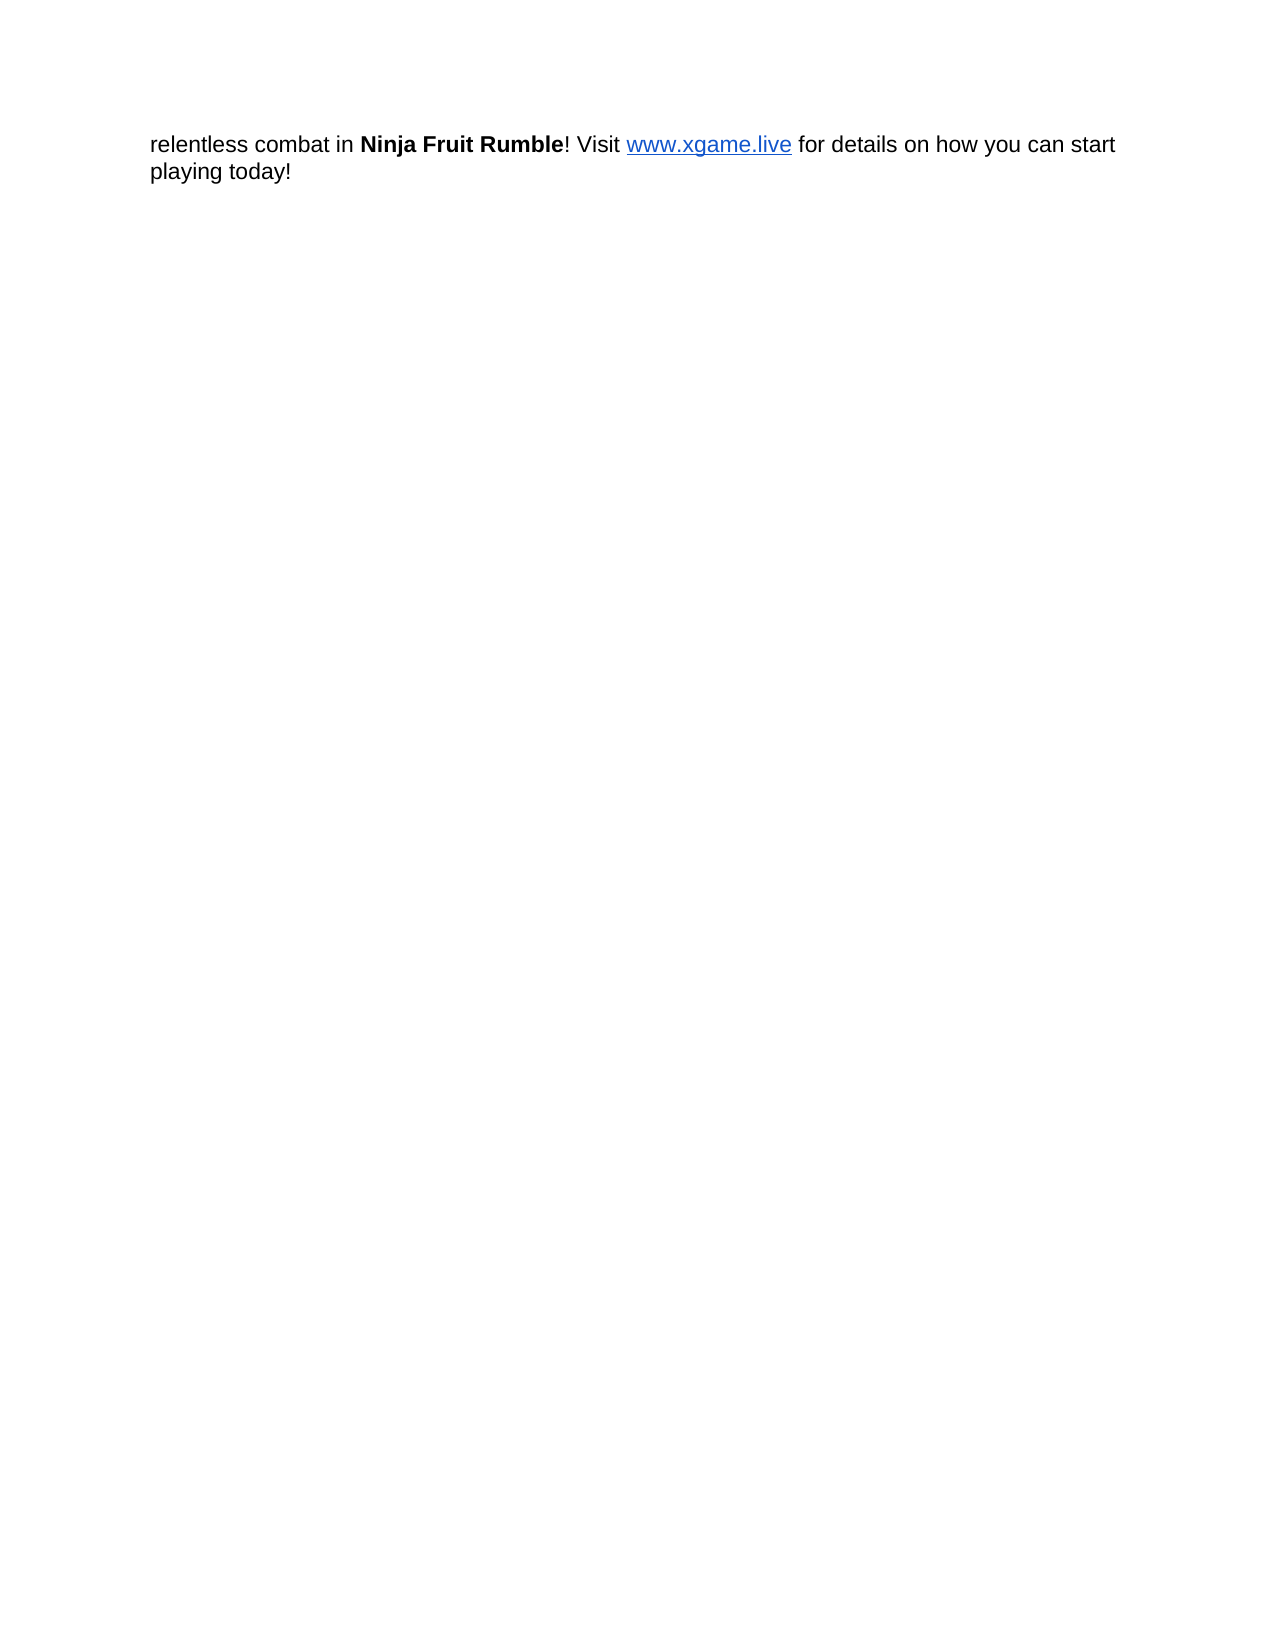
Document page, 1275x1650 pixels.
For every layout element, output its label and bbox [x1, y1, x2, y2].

text [150, 131, 1125, 184]
